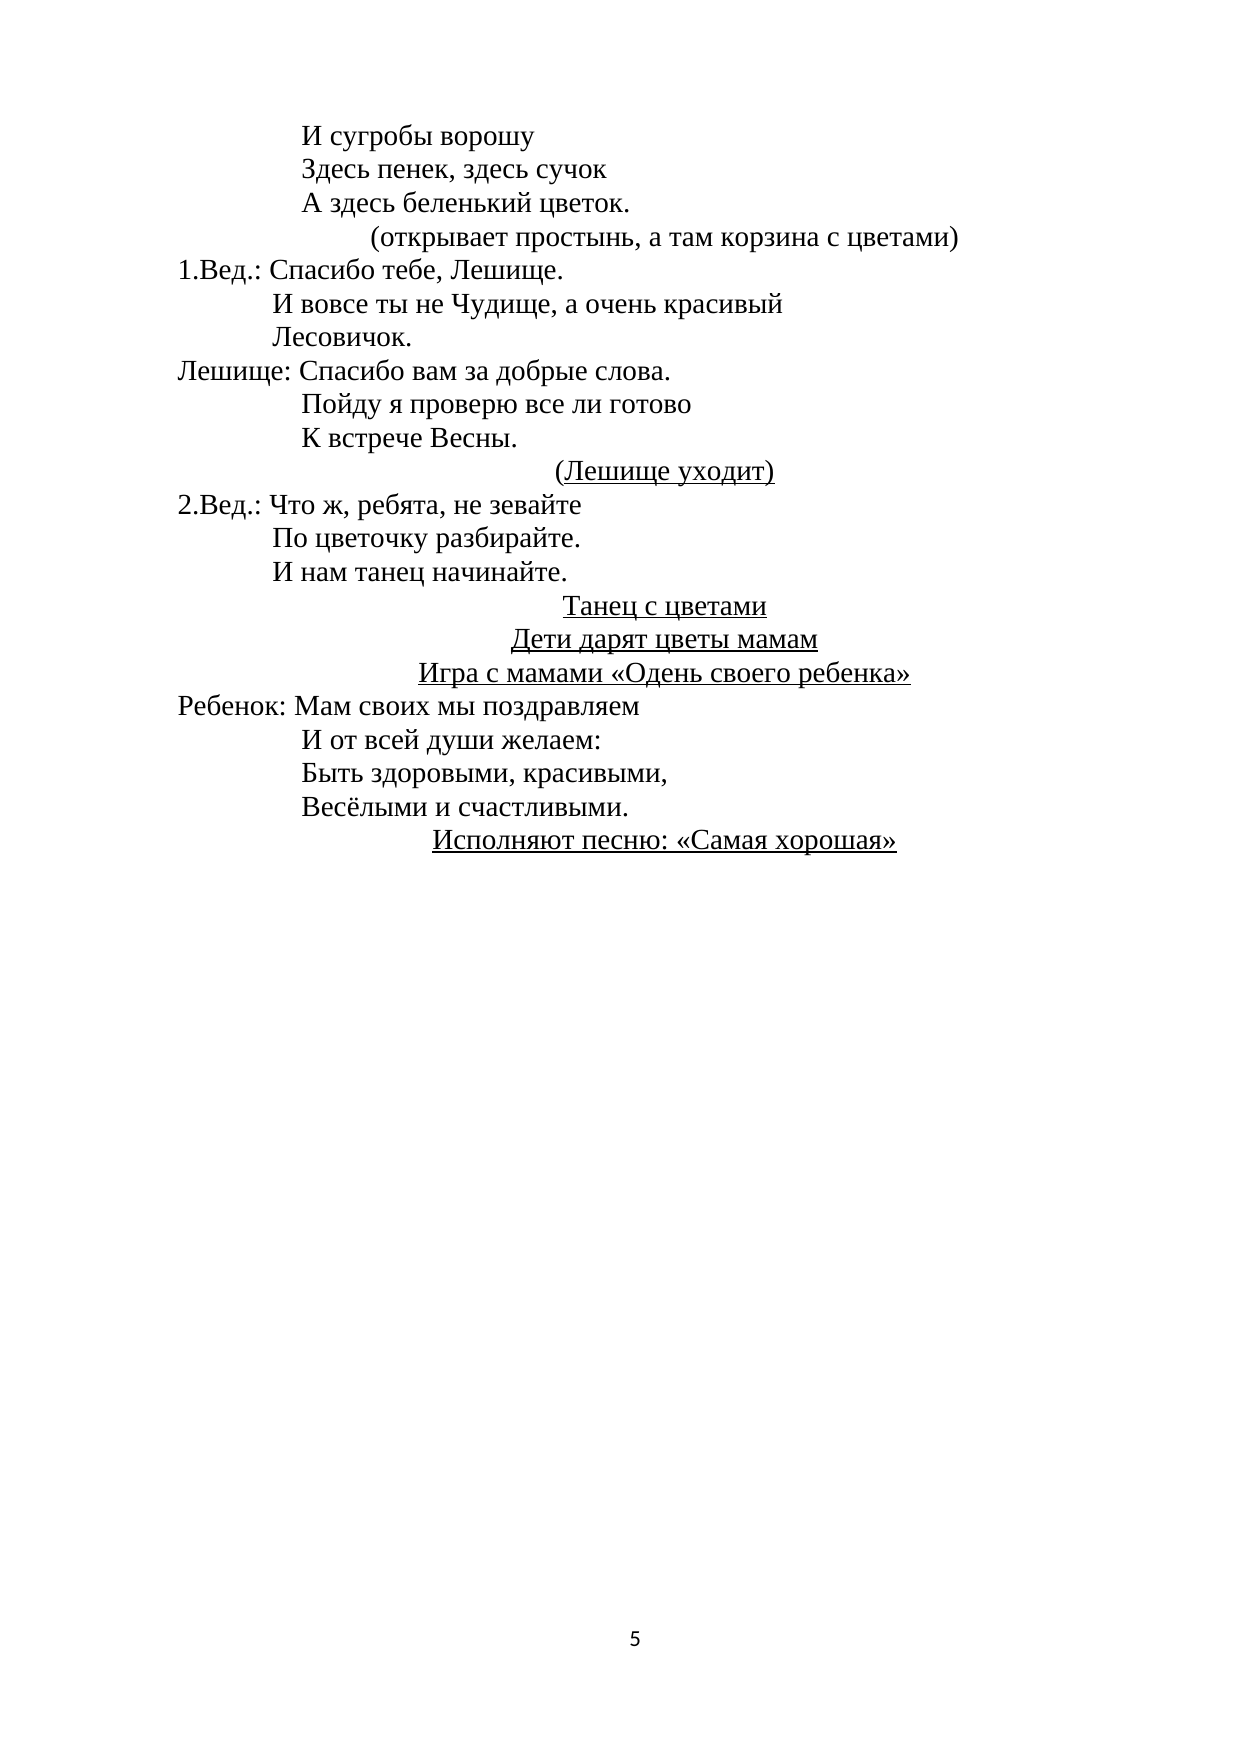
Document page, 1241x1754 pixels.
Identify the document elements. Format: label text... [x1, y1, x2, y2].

text Быть здоровыми, красивыми, [177, 755, 1152, 789]
text Лешище: Спасибо вам за добрые слова. [177, 353, 1152, 386]
text (открывает простынь, а там корзина с цветами) [177, 219, 1152, 252]
text Танец с цветами [177, 588, 1152, 621]
text Лесовичок. [177, 319, 1152, 353]
text Игра с мамами «Одень своего ребенка» [177, 655, 1152, 688]
text Дети дарят цветы мамам [177, 621, 1152, 655]
text (Лешище уходит) [177, 453, 1152, 487]
text И сугробы ворошу [177, 118, 1152, 152]
text И от всей души желаем: [177, 722, 1152, 755]
text По цветочку разбирайте. [177, 521, 1152, 554]
text И вовсе ты не Чудище, а очень красивый [177, 286, 1152, 319]
text 1.Вед.: Спасибо тебе, Лешище. [177, 252, 1152, 286]
text И нам танец начинайте. [177, 554, 1152, 588]
text А здесь беленький цветок. [177, 185, 1152, 219]
text Здесь пенек, здесь сучок [177, 152, 1152, 185]
text Весёлыми и счастливыми. [177, 789, 1152, 822]
text К встрече Весны. [177, 420, 1152, 453]
text Исполняют песню: «Самая хорошая» [177, 822, 1152, 856]
text Пойду я проверю все ли готово [177, 386, 1152, 420]
text Ребенок: Мам своих мы поздравляем [177, 688, 1152, 722]
text 2.Вед.: Что ж, ребята, не зевайте [177, 487, 1152, 521]
